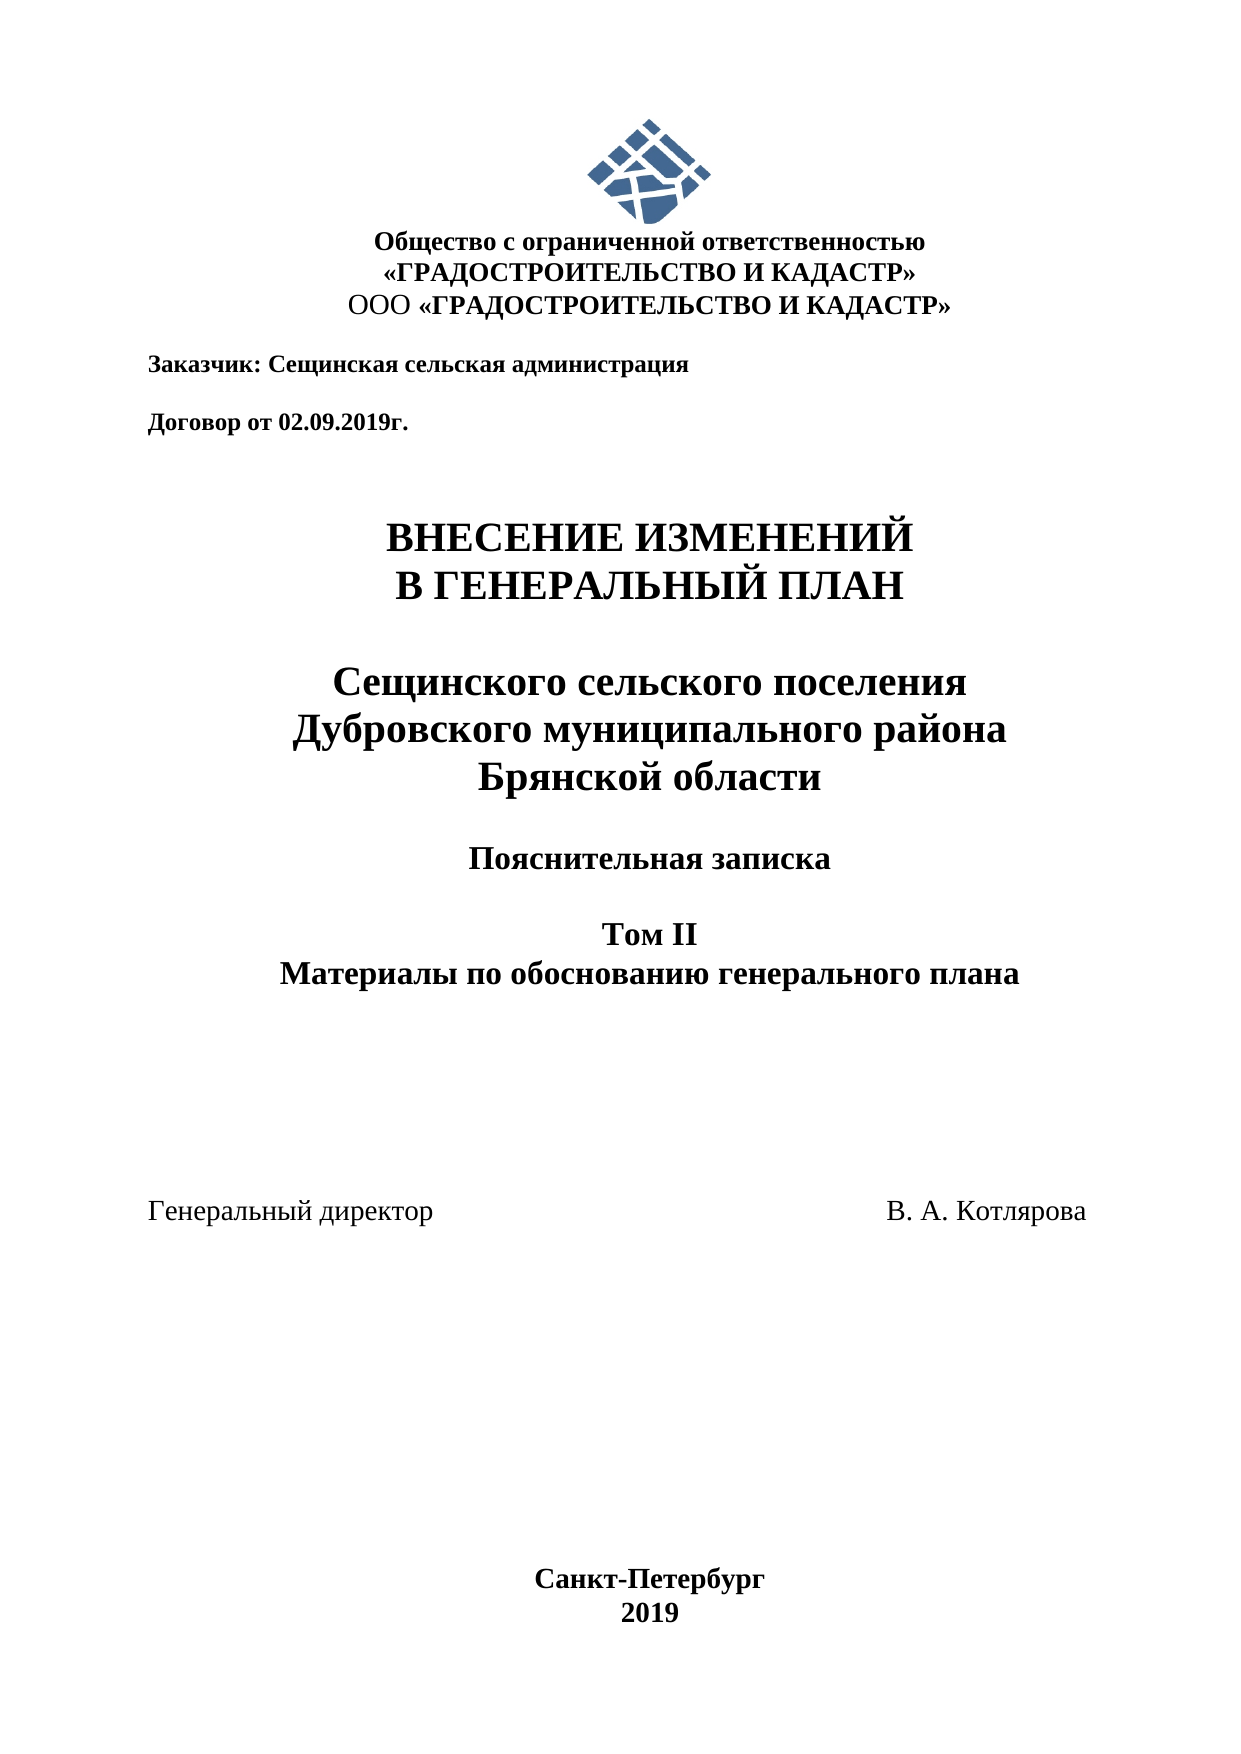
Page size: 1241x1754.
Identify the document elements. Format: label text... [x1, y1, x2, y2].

picture [587, 118, 713, 225]
text Материалы по обоснованию генерального плана [148, 953, 1152, 991]
text Том II [148, 915, 1152, 953]
text ООО «ГРАДОСТРОИТЕЛЬСТВО И КАДАСТР» [148, 287, 1152, 321]
text Сещинского сельского поселения [148, 656, 1152, 704]
text Санкт-Петербург [148, 1562, 1152, 1595]
text «ГРАДОСТРОИТЕЛЬСТВО И КАДАСТР» [148, 256, 1152, 287]
text Генеральный директор В. А. Котлярова [148, 1193, 1152, 1226]
text Заказчик: Сещинская сельская администрация [148, 349, 1152, 378]
text ВНЕСЕНИЕ ИЗМЕНЕНИЙ [148, 512, 1152, 560]
text Общество с ограниченной ответственностью [148, 225, 1152, 256]
text 2019 [148, 1595, 1152, 1629]
text Договор от 02.09.2019г. [148, 407, 1152, 436]
text В ГЕНЕРАЛЬНЫЙ ПЛАН [148, 560, 1152, 608]
text Дубровского муниципального района [148, 704, 1152, 752]
text Брянской области [148, 752, 1152, 800]
text Пояснительная записка [148, 838, 1152, 876]
